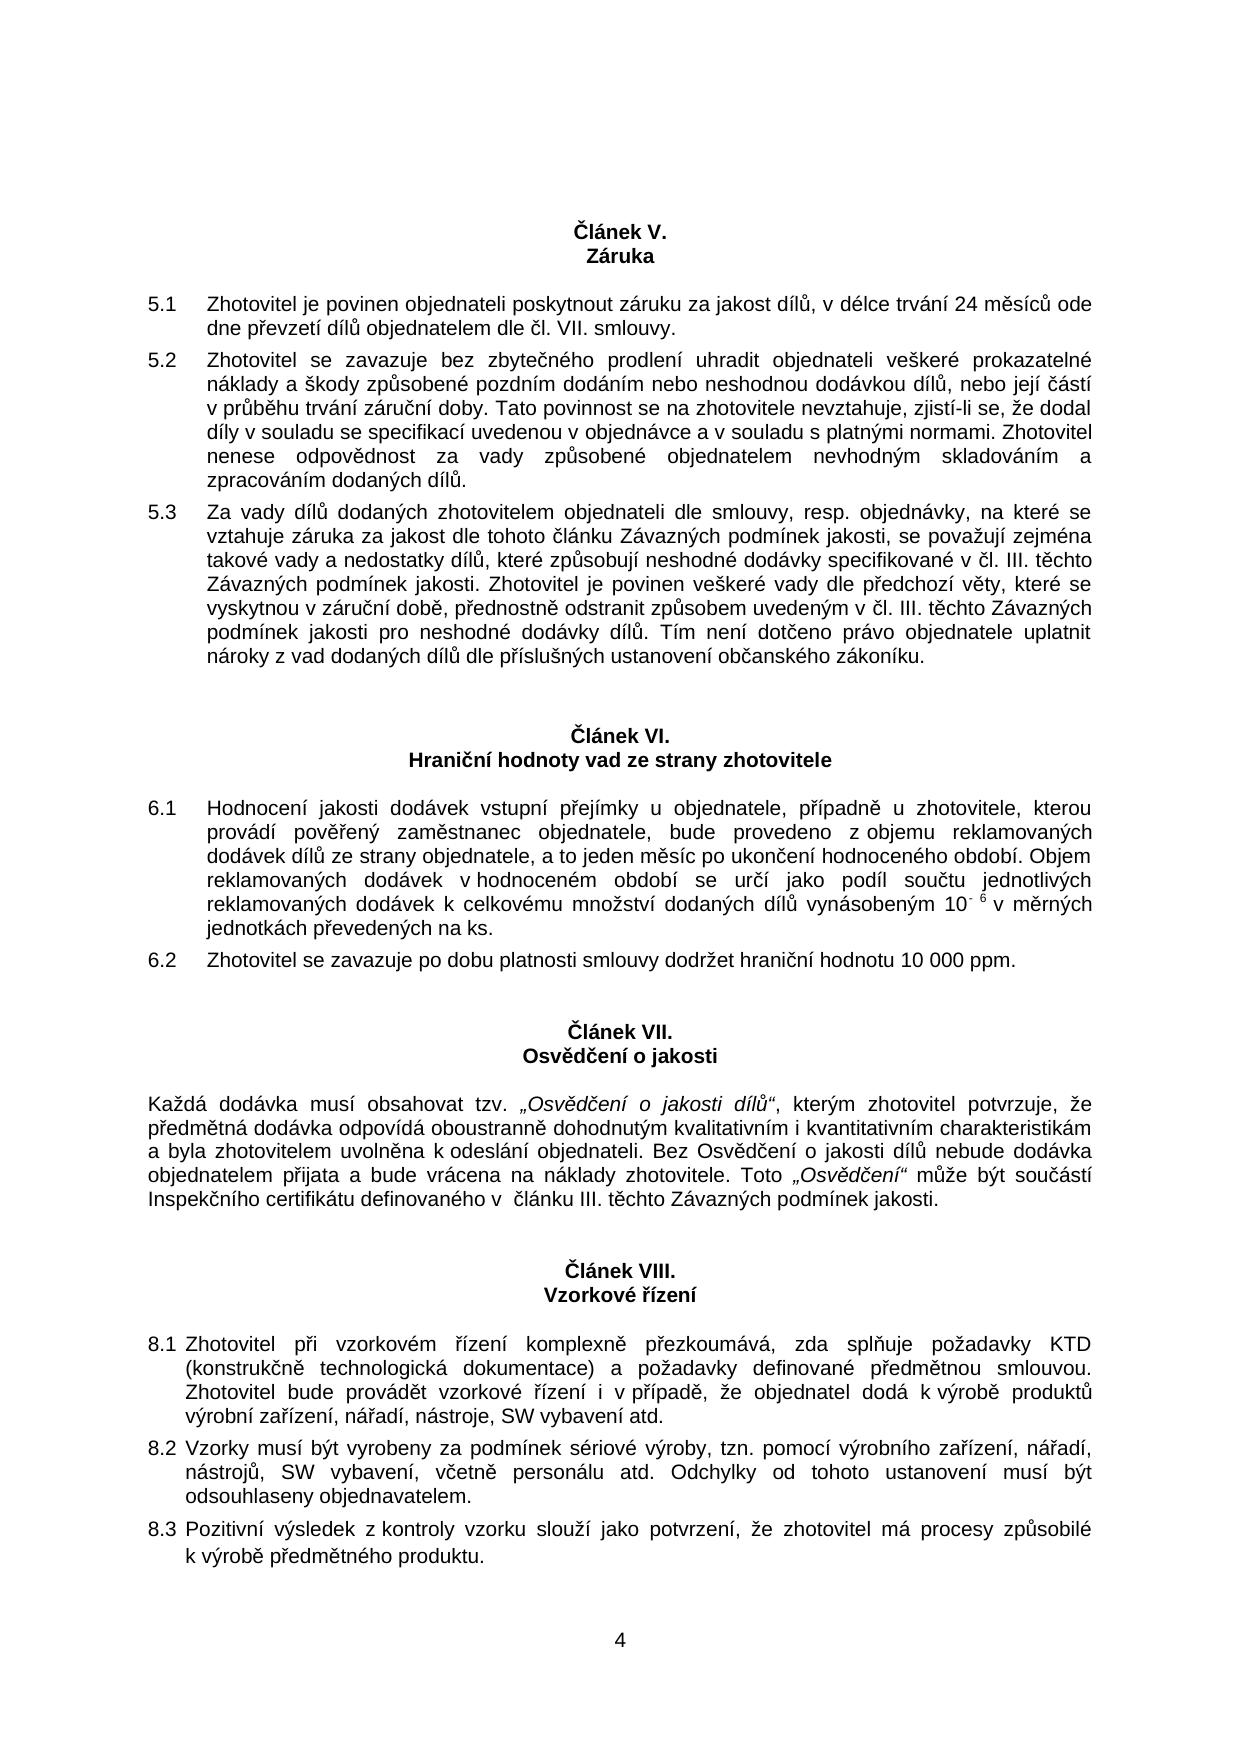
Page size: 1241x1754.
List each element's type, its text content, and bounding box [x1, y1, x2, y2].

text Každá dodávka musí obsahovat tzv. „Osvědčení o jakosti dílů“, kterým zhotovitel potvrzuje, že předmětná dodávka odpovídá oboustranně dohodnutým kvalitativním i kvantitativním charakteristikám a byla zhotovitelem uvolněna k odeslání objednateli. Bez Osvědčení o jakosti dílů nebude dodávka objednatelem přijata a bude vrácena na náklady zhotovitele. Toto „Osvědčení“ může být součástí Inspekčního certifikátu definovaného v článku III. těchto Závazných podmínek jakosti. [148, 1091, 1093, 1211]
subtitle Hraniční hodnoty vad ze strany zhotovitele [148, 748, 1093, 772]
list Zhotovitel při vzorkovém řízení komplexně přezkoumává, zda splňuje požadavky KTD (konstrukčně technologická dokumentace) a požadavky definované předmětnou smlouvou. Zhotovitel bude provádět vzorkové řízení i v případě, že objednatel dodá k výrobě produktů výrobní zařízení, nářadí, nástroje, SW vybavení atd. [148, 1332, 1093, 1428]
list Pozitivní výsledek z kontroly vzorku slouží jako potvrzení, že zhotovitel má procesy způsobilé k výrobě předmětného produktu. [148, 1516, 1093, 1568]
list Zhotovitel se zavazuje po dobu platnosti smlouvy dodržet hraniční hodnotu 10 000 ppm. [148, 948, 1093, 972]
list Hodnocení jakosti dodávek vstupní přejímky u objednatele, případně u zhotovitele, kterou provádí pověřený zaměstnanec objednatele, bude provedeno z objemu reklamovaných dodávek dílů ze strany objednatele, a to jeden měsíc po ukončení hodnoceného období. Objem reklamovaných dodávek v hodnoceném období se určí jako podíl součtu jednotlivých reklamovaných dodávek k celkovému množství dodaných dílů vynásobeným 10- 6 v měrných jednotkách převedených na ks. [148, 796, 1093, 939]
subtitle Článek VIII. [148, 1259, 1093, 1283]
subtitle Článek VI. [148, 724, 1093, 748]
list Za vady dílů dodaných zhotovitelem objednateli dle smlouvy, resp. objednávky, na které se vztahuje záruka za jakost dle tohoto článku Závazných podmínek jakosti, se považují zejména takové vady a nedostatky dílů, které způsobují neshodné dodávky specifikované v čl. III. těchto Závazných podmínek jakosti. Zhotovitel je povinen veškeré vady dle předchozí věty, které se vyskytnou v záruční době, přednostně odstranit způsobem uvedeným v čl. III. těchto Závazných podmínek jakosti pro neshodné dodávky dílů. Tím není dotčeno právo objednatele uplatnit nároky z vad dodaných dílů dle příslušných ustanovení občanského zákoníku. [148, 500, 1093, 667]
subtitle Osvědčení o jakosti [148, 1043, 1093, 1067]
subtitle Článek V. [148, 219, 1093, 243]
subtitle Záruka [148, 243, 1093, 267]
subtitle Vzorkové řízení [148, 1283, 1093, 1307]
subtitle Článek VII. [148, 1019, 1093, 1043]
list Zhotovitel je povinen objednateli poskytnout záruku za jakost dílů, v délce trvání 24 měsíců ode dne převzetí dílů objednatelem dle čl. VII. smlouvy. [148, 291, 1093, 339]
list Vzorky musí být vyrobeny za podmínek sériové výroby, tzn. pomocí výrobního zařízení, nářadí, nástrojů, SW vybavení, včetně personálu atd. Odchylky od tohoto ustanovení musí být odsouhlaseny objednavatelem. [148, 1436, 1093, 1508]
list Zhotovitel se zavazuje bez zbytečného prodlení uhradit objednateli veškeré prokazatelné náklady a škody způsobené pozdním dodáním nebo neshodnou dodávkou dílů, nebo její částí v průběhu trvání záruční doby. Tato povinnost se na zhotovitele nevztahuje, zjistí-li se, že dodal díly v souladu se specifikací uvedenou v objednávce a v souladu s platnými normami. Zhotovitel nenese odpovědnost za vady způsobené objednatelem nevhodným skladováním a zpracováním dodaných dílů. [148, 348, 1093, 491]
